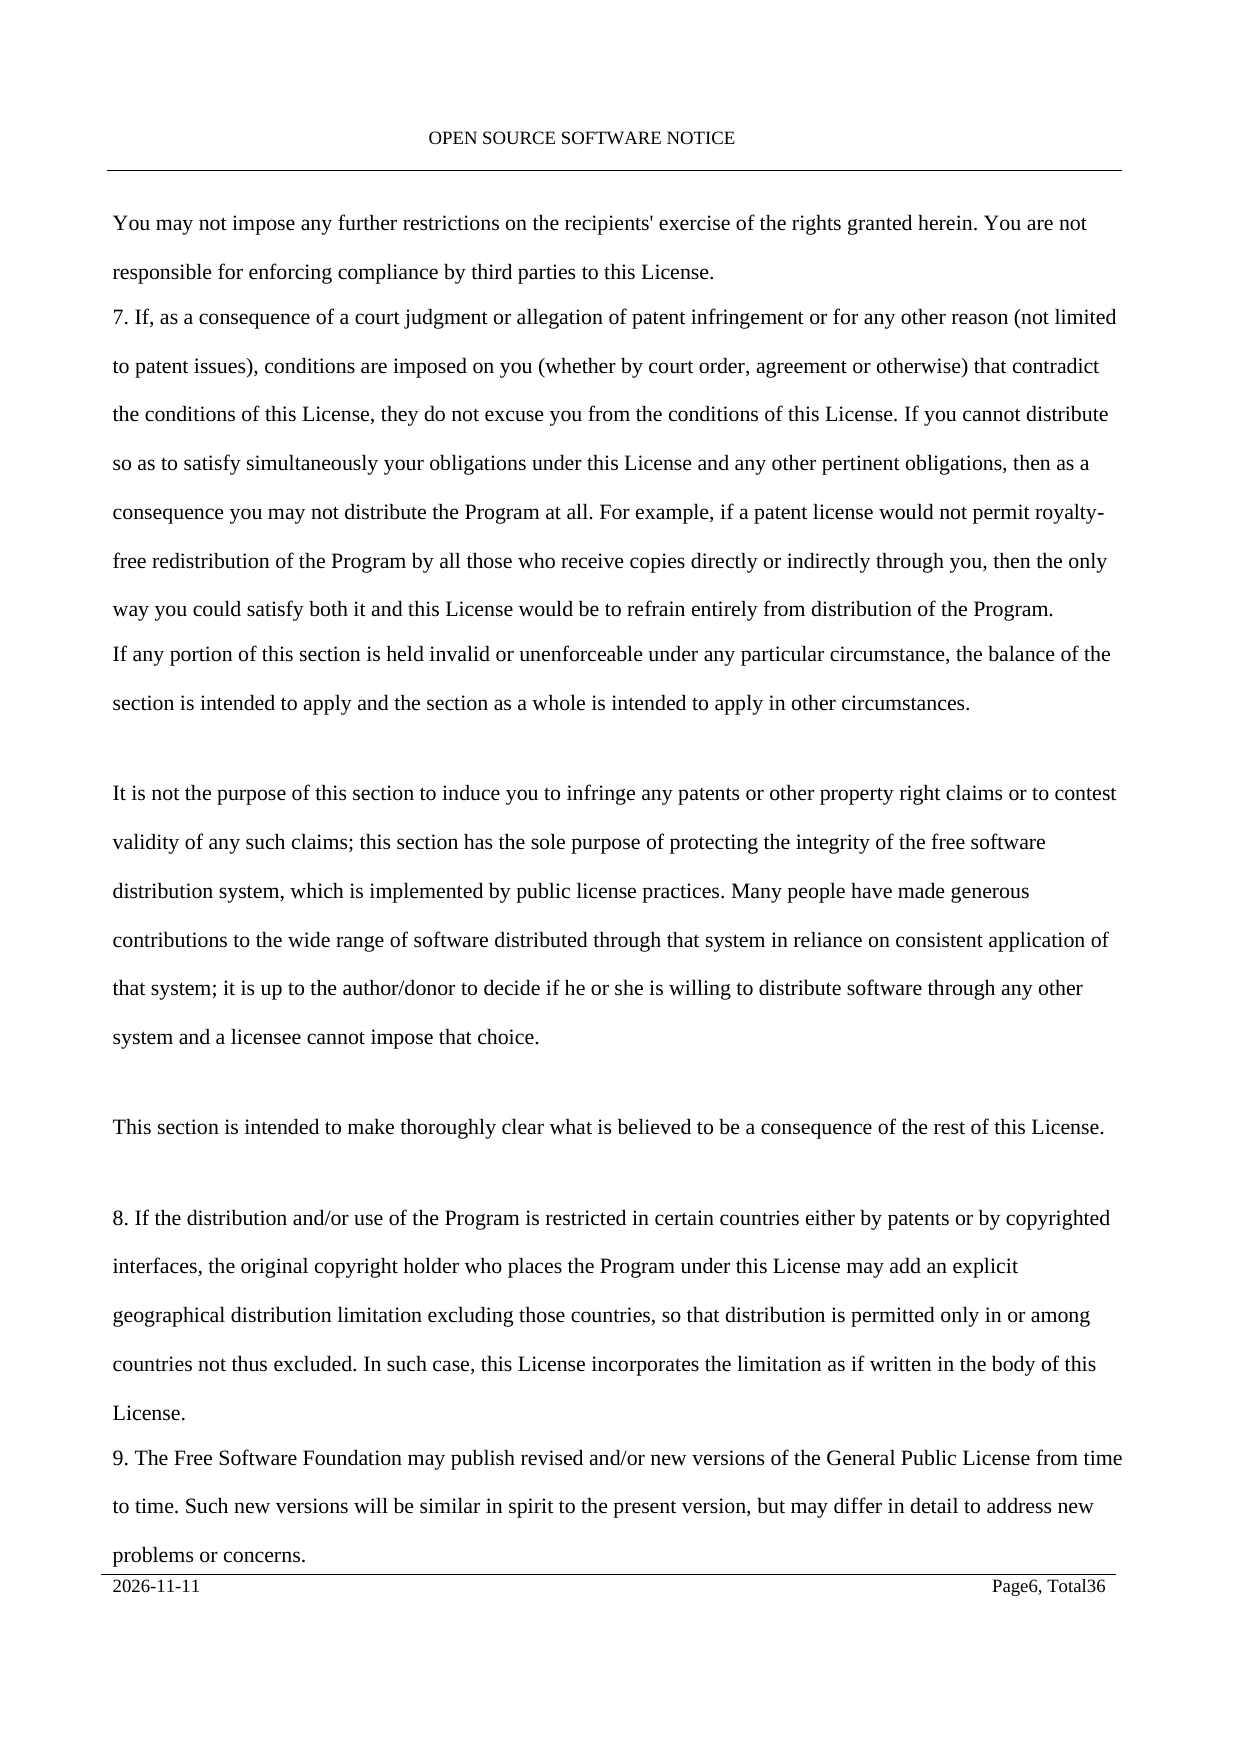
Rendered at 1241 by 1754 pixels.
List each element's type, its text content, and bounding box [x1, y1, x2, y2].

text This section is intended to make thoroughly clear what is believed to be a consequence of the rest of this License. [112, 1111, 1128, 1143]
text 9. The Free Software Foundation may publish revised and/or new versions of the General Public License from time to time. Such new versions will be similar in spirit to the present version, but may differ in detail to address new problems or concerns. [112, 1441, 1128, 1571]
text 7. If, as a consequence of a court judgment or allegation of patent infringement or for any other reason (not limited to patent issues), conditions are imposed on you (whether by court order, agreement or otherwise) that contradict the conditions of this License, they do not excuse you from the conditions of this License. If you cannot distribute so as to satisfy simultaneously your obligations under this License and any other pertinent obligations, then as a consequence you may not distribute the Program at all. For example, if a patent license would not permit royalty-free redistribution of the Program by all those who receive copies directly or indirectly through you, then the only way you could satisfy both it and this License would be to refrain entirely from distribution of the Program. [112, 300, 1128, 625]
text It is not the purpose of this section to induce you to infringe any patents or other property right claims or to contest validity of any such claims; this section has the sole purpose of protecting the integrity of the free software distribution system, which is implemented by public license practices. Many people have made generous contributions to the wide range of software distributed through that system in reliance on consistent application of that system; it is up to the author/donor to decide if he or she is willing to distribute software through any other system and a licensee cannot impose that choice. [112, 777, 1128, 1053]
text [112, 206, 1128, 288]
text 8. If the distribution and/or use of the Program is restricted in certain countries either by patents or by copyrighted interfaces, the original copyright holder who places the Program under this License may add an explicit geographical distribution limitation excluding those countries, so that distribution is permitted only in or among countries not thus excluded. In such case, this License incorporates the limitation as if written in the body of this License. [112, 1201, 1128, 1428]
text If any portion of this section is held invalid or unenforceable under any particular circumstance, the balance of the section is intended to apply and the section as a whole is intended to apply in other circumstances. [112, 638, 1128, 719]
